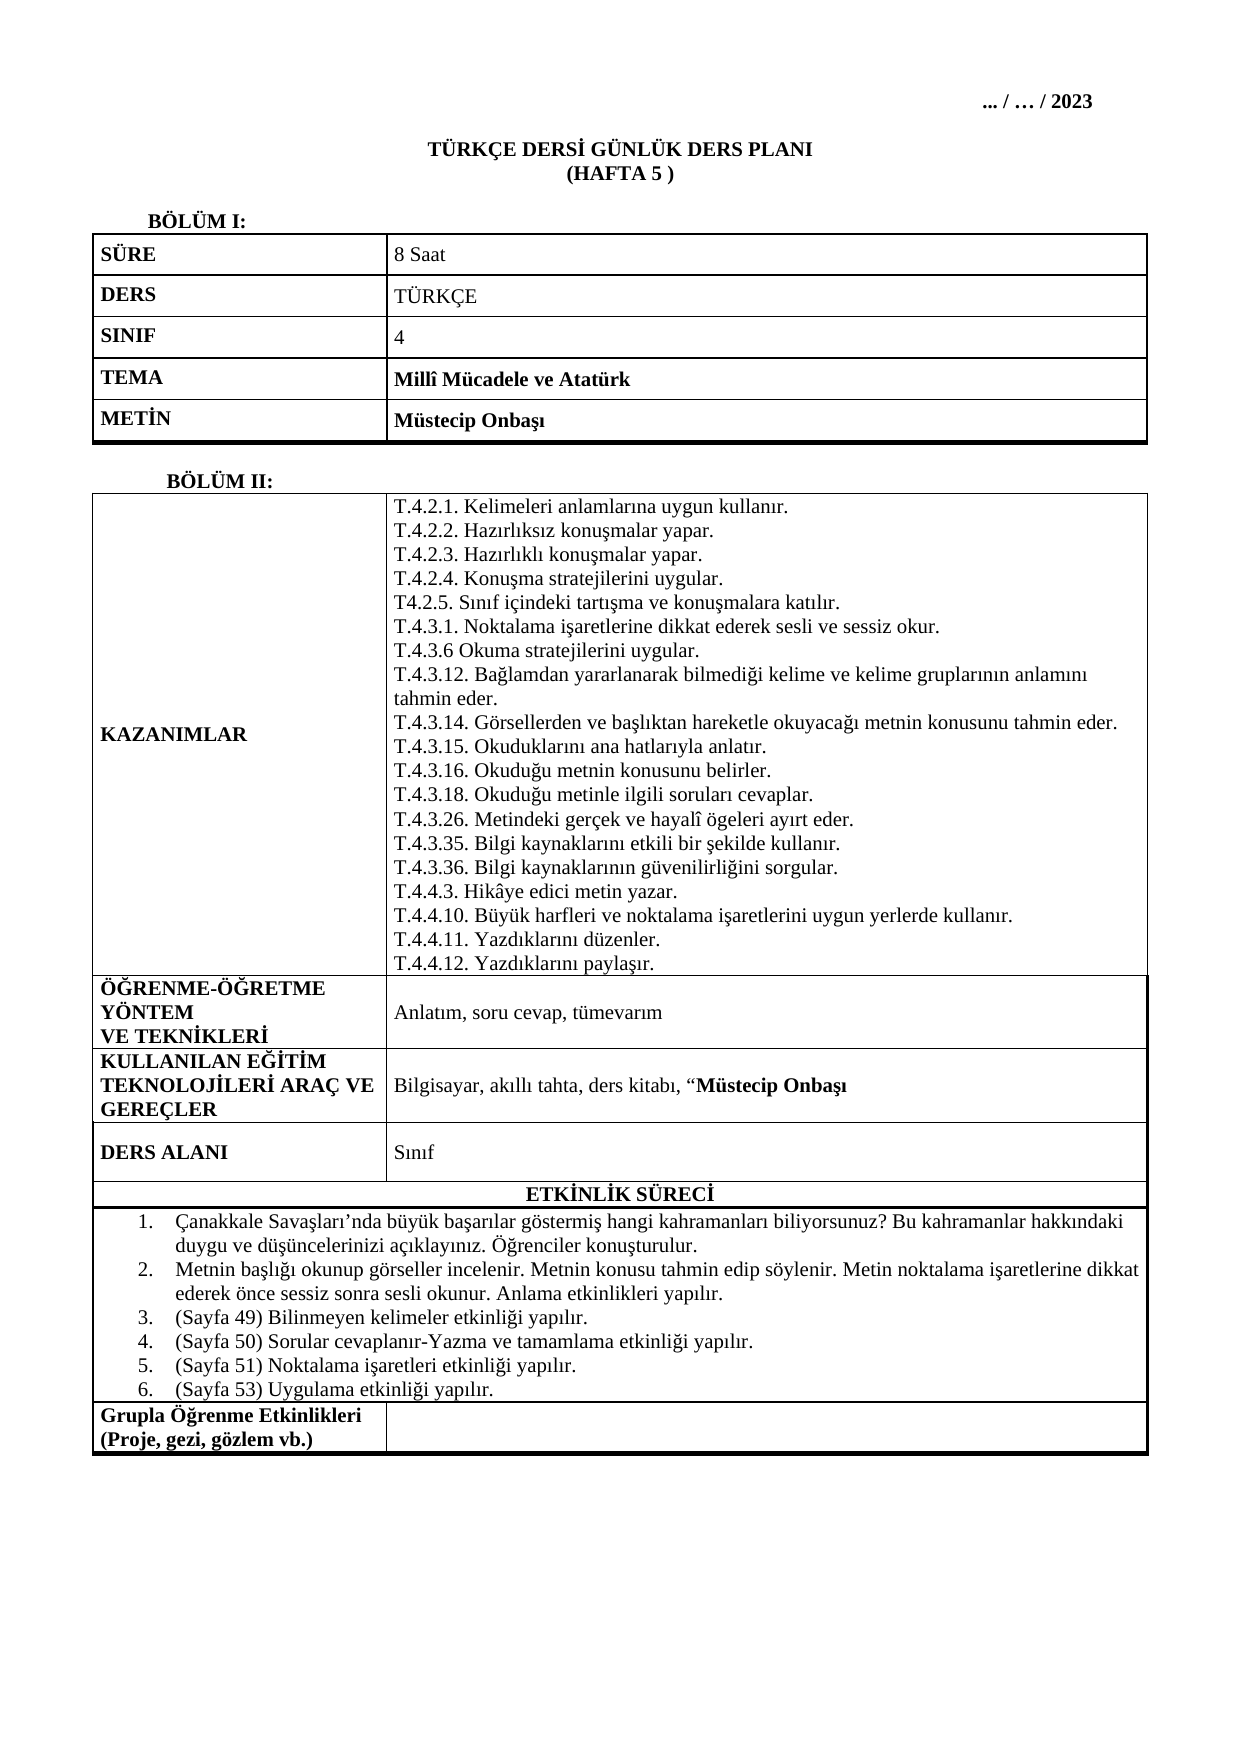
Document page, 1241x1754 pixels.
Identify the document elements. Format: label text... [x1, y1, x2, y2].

text BÖLÜM I: [148, 209, 1092, 233]
table_cell Millî Mücadele ve Atatürk [388, 359, 1146, 398]
table_cell [387, 1403, 1146, 1451]
table_cell Çanakkale Savaşları’nda büyük başarılar göstermiş hangi kahramanları biliyorsunuz? Bu kahramanlar hakkındaki duygu ve düşüncelerinizi açıklayınız. Öğrenciler konuşturulur. Metnin başlığı okunup görseller incelenir. Metnin konusu tahmin edip söylenir. Metin noktalama işaretlerine dikkat ederek önce sessiz sonra sesli okunur. Anlama etkinlikleri yapılır. (Sayfa 49) Bilinmeyen kelimeler etkinliği yapılır. (Sayfa 50) Sorular cevaplanır-Yazma ve tamamlama etkinliği yapılır. (Sayfa 51) Noktalama işaretleri etkinliği yapılır. (Sayfa 53) Uygulama etkinliği yapılır. [94, 1209, 1146, 1401]
text TÜRKÇE DERSİ GÜNLÜK DERS PLANI [148, 137, 1092, 161]
table_cell DERS [94, 276, 386, 316]
table_cell SINIF [94, 317, 386, 357]
text BÖLÜM II: [148, 468, 1092, 493]
table_cell KULLANILAN EĞİTİM TEKNOLOJİLERİ ARAÇ VE GEREÇLER [93, 1049, 386, 1121]
table_cell TÜRKÇE [388, 276, 1146, 316]
table_header KAZANIMLAR [93, 494, 386, 975]
table_cell DERS ALANI [94, 1123, 386, 1181]
table_cell Grupla Öğrenme Etkinlikleri (Proje, gezi, gözlem vb.) [94, 1403, 386, 1451]
table_header T.4.2.1. Kelimeleri anlamlarına uygun kullanır. T.4.2.2. Hazırlıksız konuşmalar yapar. T.4.2.3. Hazırlıklı konuşmalar yapar. T.4.2.4. Konuşma stratejilerini uygular. T4.2.5. Sınıf içindeki tartışma ve konuşmalara katılır. T.4.3.1. Noktalama işaretlerine dikkat ederek sesli ve sessiz okur. T.4.3.6 Okuma stratejilerini uygular. T.4.3.12. Bağlamdan yararlanarak bilmediği kelime ve kelime gruplarının anlamını tahmin eder. T.4.3.14. Görsellerden ve başlıktan hareketle okuyacağı metnin konusunu tahmin eder. T.4.3.15. Okuduklarını ana hatlarıyla anlatır. T.4.3.16. Okuduğu metnin konusunu belirler. T.4.3.18. Okuduğu metinle ilgili soruları cevaplar. T.4.3.26. Metindeki gerçek ve hayalî ögeleri ayırt eder. T.4.3.35. Bilgi kaynaklarını etkili bir şekilde kullanır. T.4.3.36. Bilgi kaynaklarının güvenilirliğini sorgular. T.4.4.3. Hikâye edici metin yazar. T.4.4.10. Büyük harfleri ve noktalama işaretlerini uygun yerlerde kullanır. T.4.4.11. Yazdıklarını düzenler. T.4.4.12. Yazdıklarını paylaşır. [387, 494, 1147, 975]
table_cell METİN [94, 400, 386, 440]
text (HAFTA 5 ) [148, 161, 1092, 185]
table_cell Sınıf [387, 1123, 1146, 1181]
table_cell ÖĞRENME-ÖĞRETME YÖNTEM VE TEKNİKLERİ [93, 976, 386, 1048]
table_header 8 Saat [388, 235, 1146, 274]
table_cell ETKİNLİK SÜRECİ [94, 1182, 1146, 1206]
text ... / … / 2023 [148, 89, 1092, 113]
table_cell Müstecip Onbaşı [388, 400, 1146, 440]
table_cell Bilgisayar, akıllı tahta, ders kitabı, “Müstecip Onbaşı [387, 1049, 1146, 1121]
table_cell Anlatım, soru cevap, tümevarım [387, 976, 1146, 1048]
table_header SÜRE [94, 235, 386, 274]
table_cell TEMA [94, 359, 386, 398]
table_cell 4 [388, 317, 1146, 357]
